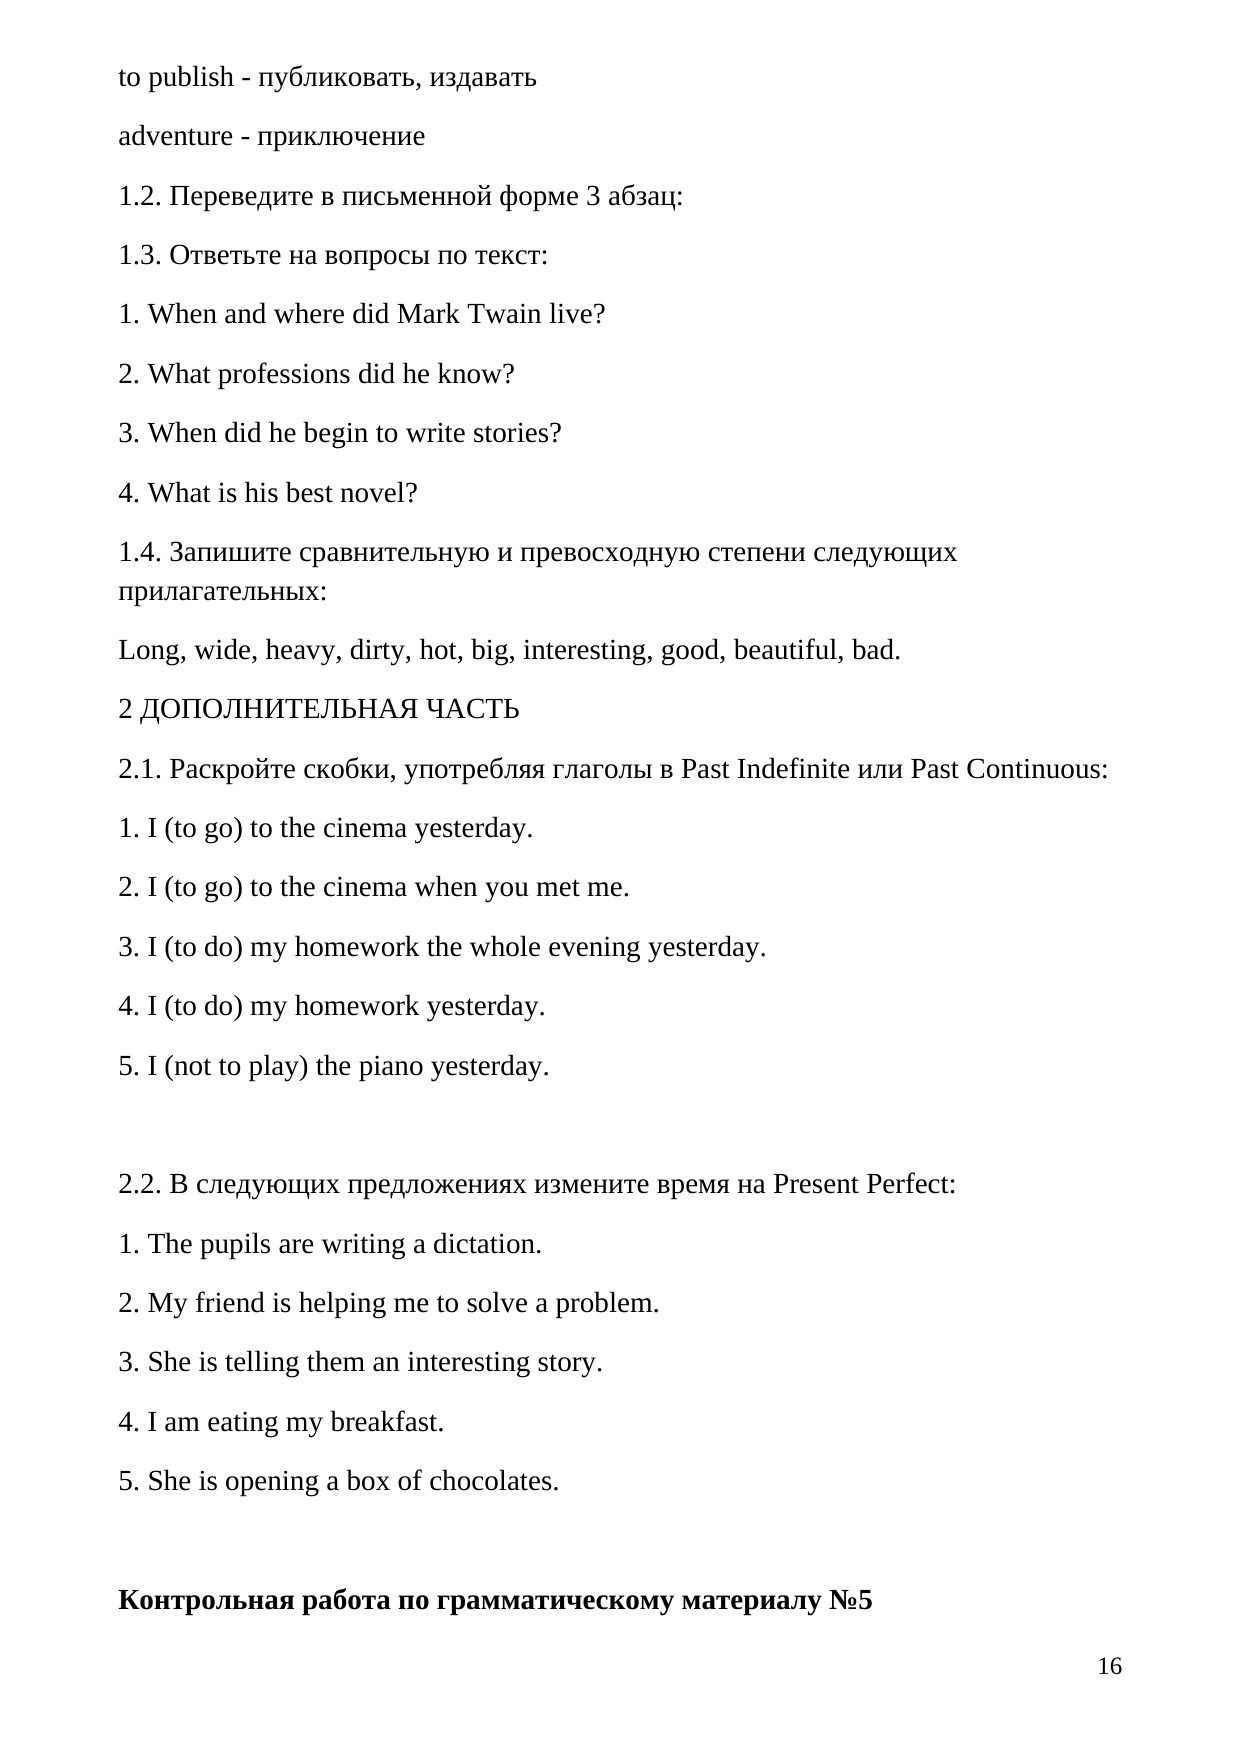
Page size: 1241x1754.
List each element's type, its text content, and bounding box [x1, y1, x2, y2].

text 4. I (to do) my homework yesterday. [118, 988, 1122, 1022]
text 1. The pupils are writing a dictation. [118, 1226, 1122, 1259]
text 2. What professions did he know? [118, 356, 1122, 389]
text adventure - приключение [118, 118, 1122, 152]
text to publish - публиковать, издавать [118, 59, 1122, 93]
text 3. When did he begin to write stories? [118, 415, 1122, 449]
text 1.4. Запишите сравнительную и превосходную степени следующих прилагательных: [118, 534, 1122, 606]
text 2. I (to go) to the cinema when you met me. [118, 869, 1122, 903]
text 1. When and where did Mark Twain live? [118, 297, 1122, 330]
text 4. I am eating my breakfast. [118, 1404, 1122, 1437]
text 1. I (to go) to the cinema yesterday. [118, 810, 1122, 844]
text 5. I (not to play) the piano yesterday. [118, 1048, 1122, 1081]
text 4. What is his best novel? [118, 475, 1122, 508]
text 2. My friend is helping me to solve a problem. [118, 1285, 1122, 1319]
text 1.3. Ответьте на вопросы по текст: [118, 237, 1122, 271]
text Long, wide, heavy, dirty, hot, big, interesting, good, beautiful, bad. [118, 632, 1122, 666]
text 2 ДОПОЛНИТЕЛЬНАЯ ЧАСТЬ [118, 691, 1122, 725]
text 3. She is telling them an interesting story. [118, 1344, 1122, 1378]
text 1.2. Переведите в письменной форме 3 абзац: [118, 178, 1122, 211]
text 3. I (to do) my homework the whole evening yesterday. [118, 929, 1122, 962]
text 2.1. Раскройте скобки, употребляя глаголы в Past Indefinite или Past Continuous: [118, 751, 1122, 784]
text 2.2. В следующих предложениях измените время на Present Perfect: [118, 1166, 1122, 1200]
text 5. She is opening a box of chocolates. [118, 1463, 1122, 1497]
text Контрольная работа по грамматическому материалу №5 [118, 1582, 1122, 1616]
